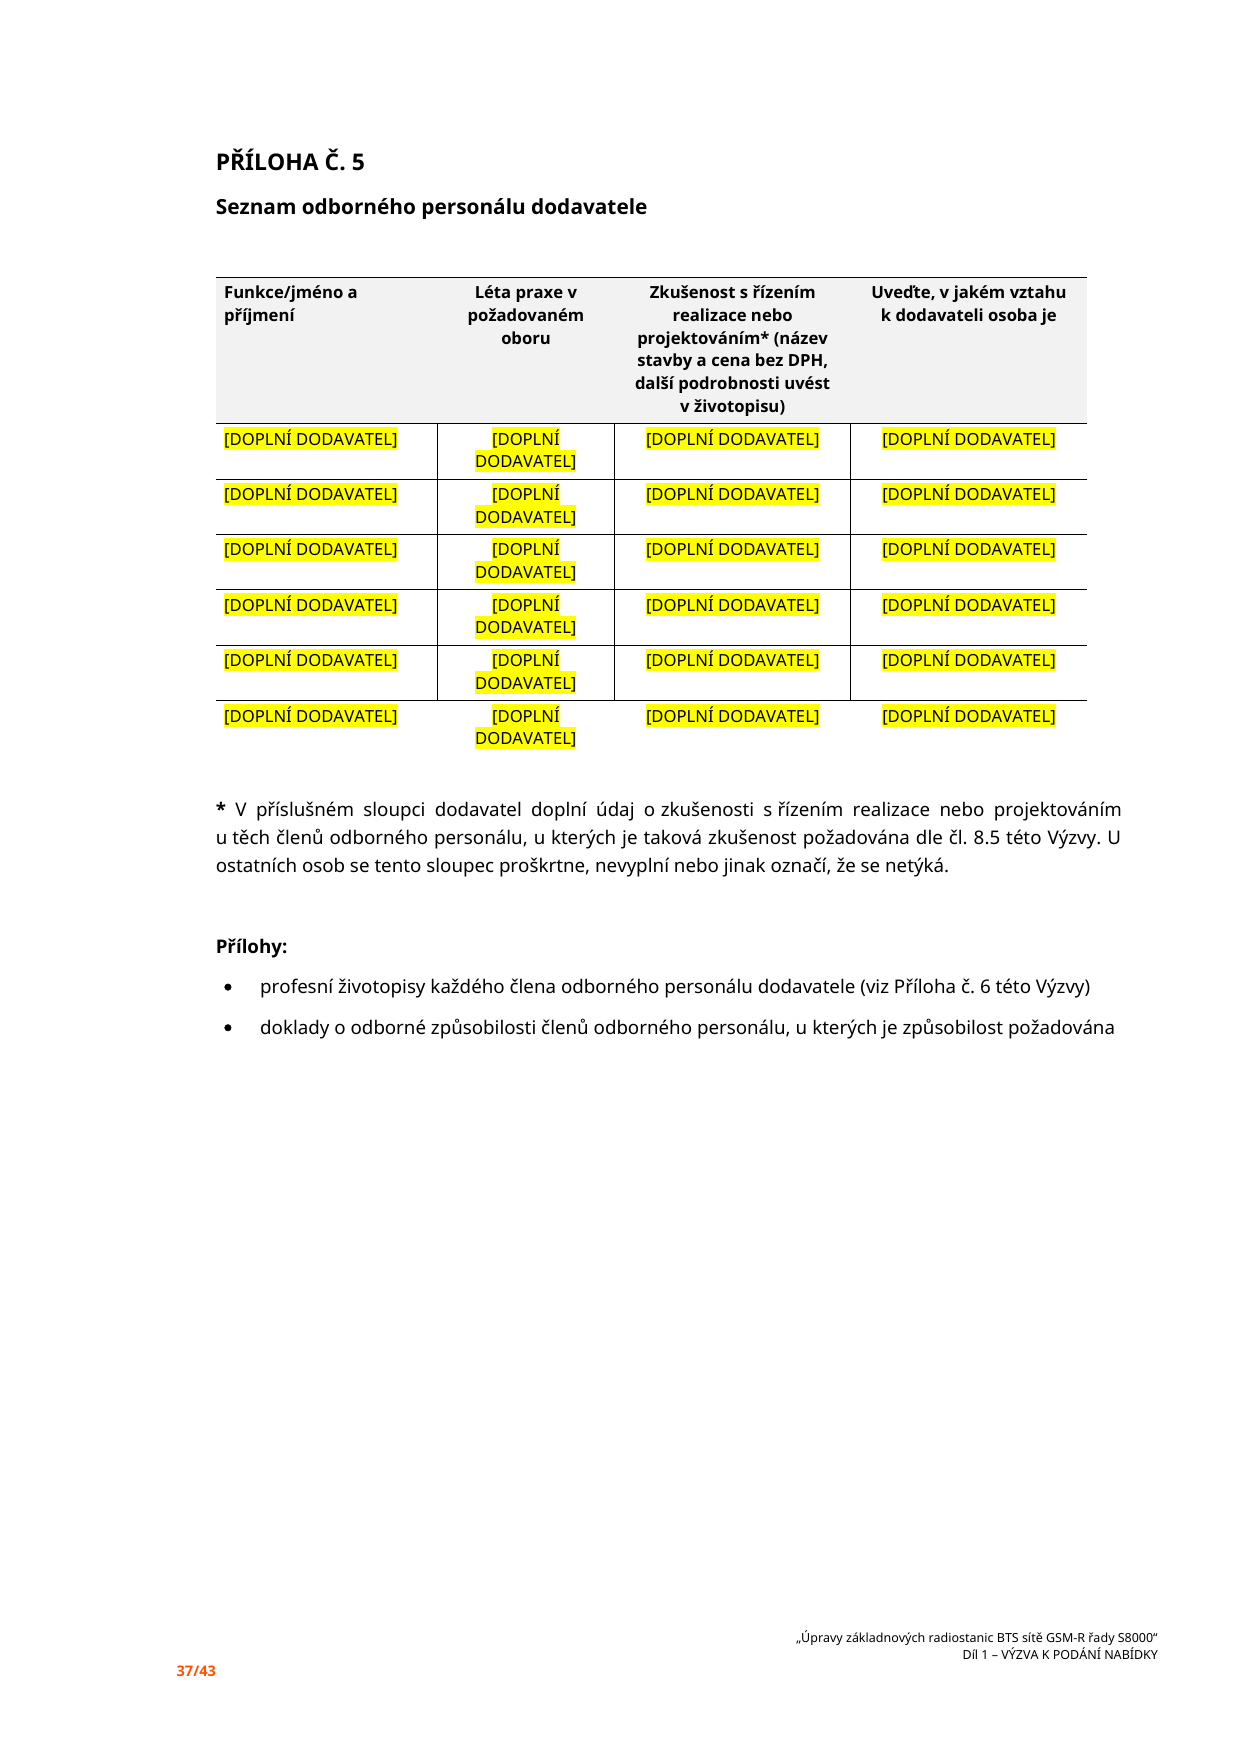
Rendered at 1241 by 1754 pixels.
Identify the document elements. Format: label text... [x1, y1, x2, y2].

text Příloha č. 5 [216, 146, 1122, 177]
table_cell [DOPLNÍ DODAVATEL] [615, 646, 850, 700]
table_cell [DOPLNÍ DODAVATEL] [851, 701, 1087, 756]
table_header Funkce/jméno a příjmení [216, 278, 437, 423]
text * V příslušném sloupci dodavatel doplní údaj o zkušenosti s řízením realizace nebo projektováním u těch členů odborného personálu, u kterých je taková zkušenost požadována dle čl. 8.5 této Výzvy. U ostatních osob se tento sloupec proškrtne, nevyplní nebo jinak označí, že se netýká. [216, 796, 1122, 878]
table_cell [DOPLNÍ DODAVATEL] [615, 535, 850, 589]
table_cell [DOPLNÍ DODAVATEL] [216, 646, 437, 700]
table_cell [DOPLNÍ DODAVATEL] [216, 535, 437, 589]
table_cell [DOPLNÍ DODAVATEL] [216, 480, 437, 534]
table_cell [DOPLNÍ DODAVATEL] [851, 590, 1087, 645]
text Přílohy: [216, 933, 1122, 959]
table_cell [DOPLNÍ DODAVATEL] [615, 424, 850, 478]
table_header Léta praxe v požadovaném oboru [437, 278, 614, 423]
table_cell [DOPLNÍ DODAVATEL] [438, 535, 614, 589]
table_cell [DOPLNÍ DODAVATEL] [438, 646, 614, 700]
table_cell [DOPLNÍ DODAVATEL] [851, 480, 1087, 534]
table_cell [DOPLNÍ DODAVATEL] [438, 480, 614, 534]
table_cell [DOPLNÍ DODAVATEL] [216, 701, 437, 756]
table_cell [DOPLNÍ DODAVATEL] [438, 424, 614, 478]
table_cell [DOPLNÍ DODAVATEL] [437, 701, 614, 756]
table_cell [DOPLNÍ DODAVATEL] [615, 480, 850, 534]
table_header Uveďte, v jakém vztahu k dodavateli osoba je [851, 278, 1087, 423]
table_cell [DOPLNÍ DODAVATEL] [614, 701, 851, 756]
text Seznam odborného personálu dodavatele [216, 192, 1122, 221]
table_cell [DOPLNÍ DODAVATEL] [216, 424, 437, 478]
table_header Zkušenost s řízením realizace nebo projektováním* (název stavby a cena bez DPH, další podrobnosti uvést v životopisu) [614, 278, 851, 423]
table_cell [DOPLNÍ DODAVATEL] [438, 590, 614, 645]
table_cell [DOPLNÍ DODAVATEL] [851, 646, 1087, 700]
table_cell [DOPLNÍ DODAVATEL] [851, 424, 1087, 478]
table_cell [DOPLNÍ DODAVATEL] [216, 590, 437, 645]
text profesní životopisy každého člena odborného personálu dodavatele (viz Příloha č. 6 této Výzvy) [224, 974, 1122, 999]
table_cell [DOPLNÍ DODAVATEL] [615, 590, 850, 645]
text doklady o odborné způsobilosti členů odborného personálu, u kterých je způsobilost požadována [224, 1014, 1122, 1040]
table_cell [DOPLNÍ DODAVATEL] [851, 535, 1087, 589]
